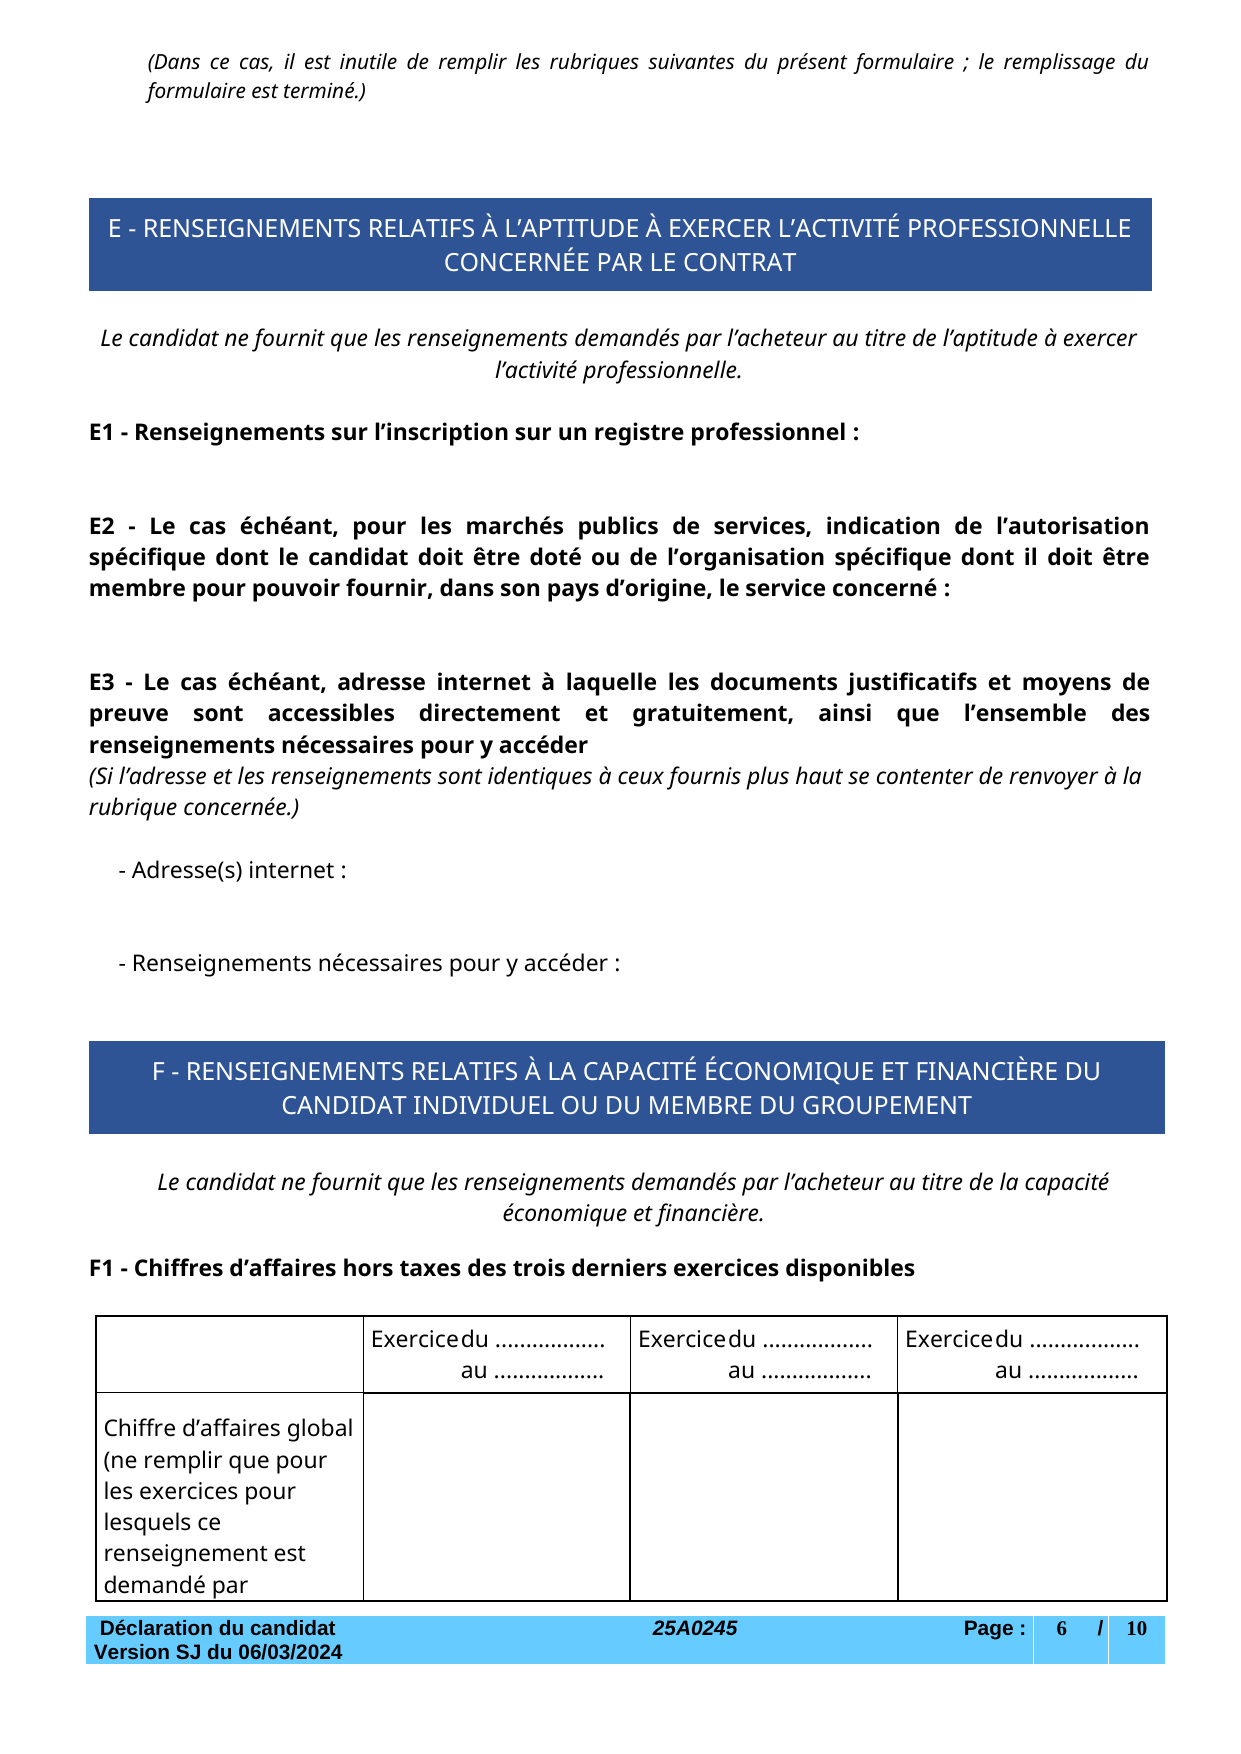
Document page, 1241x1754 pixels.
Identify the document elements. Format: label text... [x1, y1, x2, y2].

text Le candidat ne fournit que les renseignements demandés par l’acheteur au titre de la capacité économique et financière. [118, 1165, 1152, 1252]
text E1 - Renseignements sur l’inscription sur un registre professionnel : [89, 416, 1152, 447]
text E3 - Le cas échéant, adresse internet à laquelle les documents justificatifs et moyens de preuve sont accessibles directement et gratuitement, ainsi que l’ensemble des renseignements nécessaires pour y accéder [89, 666, 1152, 760]
table_cell [364, 1394, 629, 1600]
text (Dans ce cas, il est inutile de remplir les rubriques suivantes du présent formulaire ; le remplissage du formulaire est terminé.) [148, 47, 1152, 104]
text (Si l’adresse et les renseignements sont identiques à ceux fournis plus haut se contenter de renvoyer à la rubrique concernée.) [89, 760, 1152, 822]
table_header Exercice du .................. au .................. [364, 1317, 630, 1392]
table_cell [97, 1393, 363, 1600]
table_cell [899, 1394, 1166, 1600]
table_header [97, 1317, 363, 1392]
text F1 - Chiffres d’affaires hors taxes des trois derniers exercices disponibles [89, 1252, 1152, 1283]
text - Adresse(s) internet : [118, 853, 1152, 885]
table_header Exercice du .................. au .................. [898, 1317, 1166, 1392]
table_header F - Renseignements relatifs à la capacité économique et financière du candidat individuel ou du membre du groupement [89, 1041, 1165, 1134]
text E2 - Le cas échéant, pour les marchés publics de services, indication de l’autorisation spécifique dont le candidat doit être doté ou de l’organisation spécifique dont il doit être membre pour pouvoir fournir, dans son pays d’origine, le service concerné : [89, 510, 1152, 603]
table_header Exercice du .................. au .................. [631, 1317, 897, 1392]
table_header E - Renseignements relatifs à l’aptitude à exercer l’activité professionnelle concernée par le contrat [89, 198, 1152, 291]
text Le candidat ne fournit que les renseignements demandés par l’acheteur au titre de l’aptitude à exercer l’activité professionnelle. [89, 322, 1152, 385]
table_cell [631, 1394, 897, 1600]
text - Renseignements nécessaires pour y accéder : [118, 947, 1152, 978]
